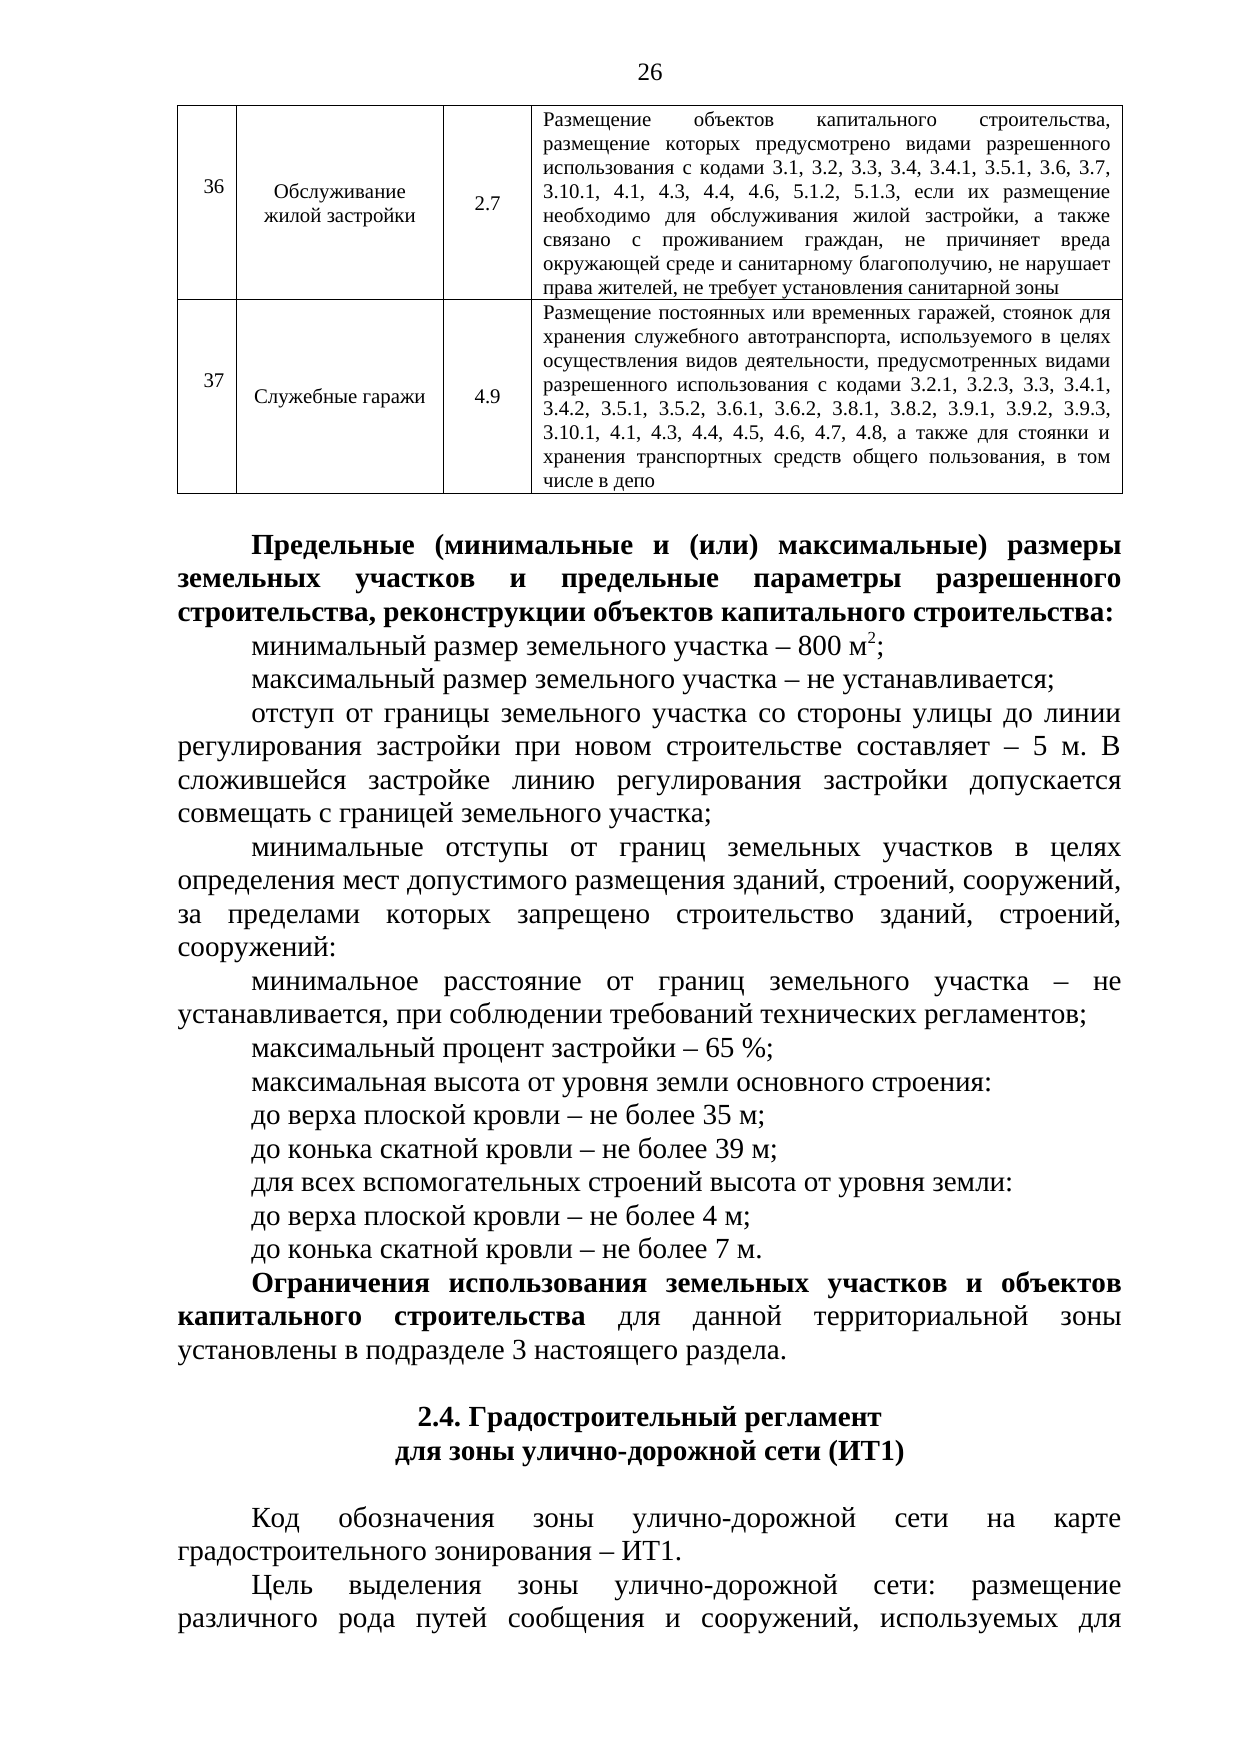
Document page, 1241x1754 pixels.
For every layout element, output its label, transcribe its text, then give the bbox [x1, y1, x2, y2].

table_cell Обслуживание жилой застройки [237, 106, 443, 299]
text Код обозначения зоны улично-дорожной сети на карте градостроительного зонирования – ИТ1. [177, 1500, 1122, 1567]
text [177, 1567, 1122, 1634]
text минимальное расстояние от границ земельного участка – не устанавливается, при соблюдении требований технических регламентов; [177, 963, 1122, 1030]
text минимальный размер земельного участка – 800 м2; [177, 628, 1122, 661]
text Предельные (минимальные и (или) максимальные) размеры земельных участков и предельные параметры разрешенного строительства, реконструкции объектов капитального строительства: [177, 527, 1122, 628]
text до верха плоской кровли – не более 35 м; [177, 1097, 1122, 1131]
text минимальные отступы от границ земельных участков в целях определения мест допустимого размещения зданий, строений, сооружений, за пределами которых запрещено строительство зданий, строений, сооружений: [177, 829, 1122, 963]
table_cell Размещение постоянных или временных гаражей, стоянок для хранения служебного автотранспорта, используемого в целях осуществления видов деятельности, предусмотренных видами разрешенного использования с кодами 3.2.1, 3.2.3, 3.3, 3.4.1, 3.4.2, 3.5.1, 3.5.2, 3.6.1, 3.6.2, 3.8.1, 3.8.2, 3.9.1, 3.9.2, 3.9.3, 3.10.1, 4.1, 4.3, 4.4, 4.5, 4.6, 4.7, 4.8, а также для стоянки и хранения транспортных средств общего пользования, в том числе в депо [532, 300, 1122, 492]
text 2.4. Градостроительный регламент [177, 1399, 1122, 1433]
text до конька скатной кровли – не более 7 м. [177, 1231, 1122, 1265]
table_cell 4.9 [444, 300, 531, 492]
text для зоны улично-дорожной сети (ИТ1) [177, 1433, 1122, 1466]
text максимальный процент застройки – 65 %; [177, 1030, 1122, 1064]
table_cell 2.7 [444, 106, 531, 299]
text Ограничения использования земельных участков и объектов капитального строительства для данной территориальной зоны установлены в подразделе 3 настоящего раздела. [177, 1265, 1122, 1366]
text до верха плоской кровли – не более 4 м; [177, 1198, 1122, 1231]
text для всех вспомогательных строений высота от уровня земли: [177, 1164, 1122, 1198]
table_cell [178, 106, 236, 299]
table_cell Служебные гаражи [237, 300, 443, 492]
text отступ от границы земельного участка со стороны улицы до линии регулирования застройки при новом строительстве составляет – 5 м. В сложившейся застройке линию регулирования застройки допускается совмещать с границей земельного участка; [177, 695, 1122, 829]
text максимальный размер земельного участка – не устанавливается; [177, 661, 1122, 695]
table_cell [178, 300, 236, 492]
text максимальная высота от уровня земли основного строения: [177, 1064, 1122, 1097]
text до конька скатной кровли – не более 39 м; [177, 1131, 1122, 1164]
table_cell Размещение объектов капитального строительства, размещение которых предусмотрено видами разрешенного использования с кодами 3.1, 3.2, 3.3, 3.4, 3.4.1, 3.5.1, 3.6, 3.7, 3.10.1, 4.1, 4.3, 4.4, 4.6, 5.1.2, 5.1.3, если их размещение необходимо для обслуживания жилой застройки, а также связано с проживанием граждан, не причиняет вреда окружающей среде и санитарному благополучию, не нарушает права жителей, не требует установления санитарной зоны [532, 106, 1122, 299]
